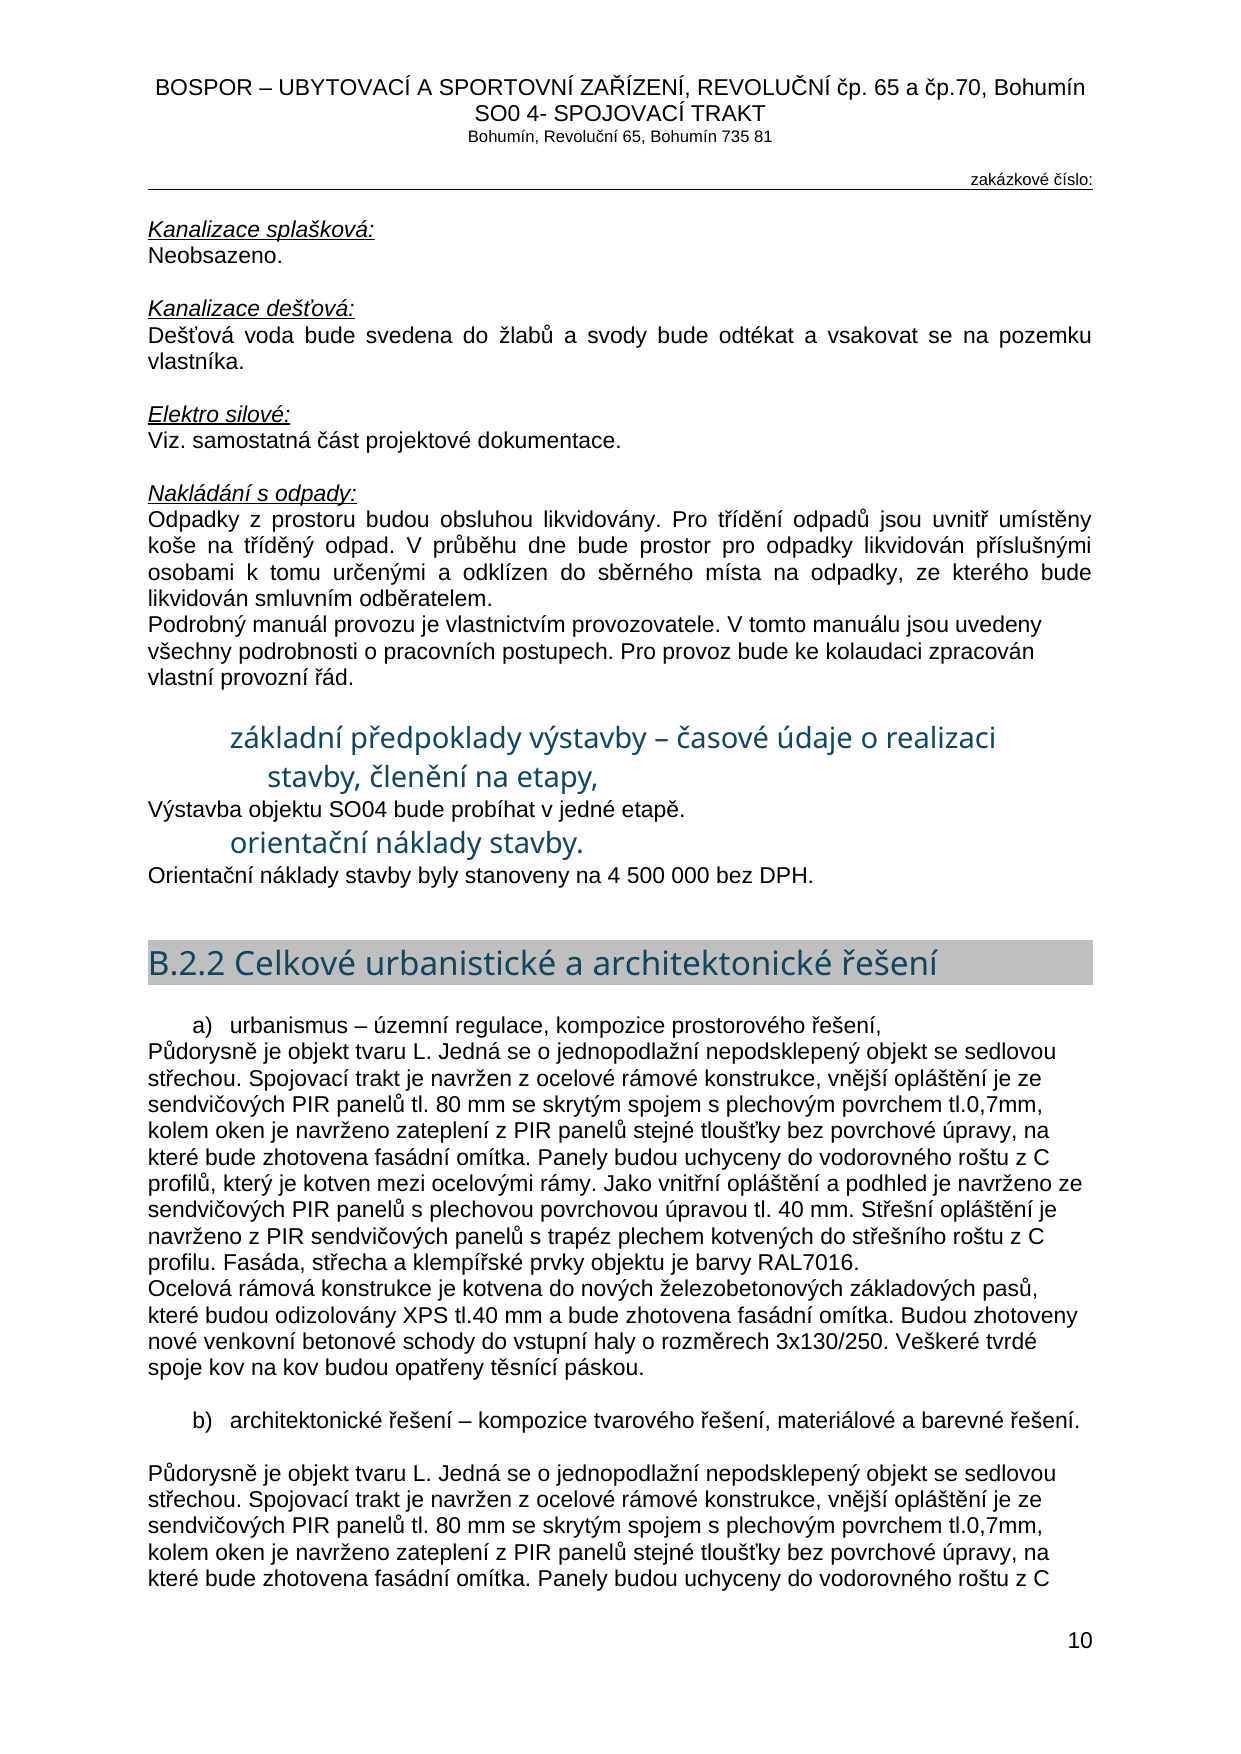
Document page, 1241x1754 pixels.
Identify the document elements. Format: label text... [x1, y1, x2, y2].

text Výstavba objektu SO04 bude probíhat v jedné etapě. [148, 796, 1093, 823]
text Ocelová rámová konstrukce je kotvena do nových železobetonových základových pasů, které budou odizolovány XPS tl.40 mm a bude zhotovena fasádní omítka. Budou zhotoveny nové venkovní betonové schody do vstupní haly o rozměrech 3x130/250. Veškeré tvrdé spoje kov na kov budou opatřeny těsnící páskou. [148, 1275, 1093, 1381]
text Orientační náklady stavby byly stanoveny na 4 500 000 bez DPH. [148, 862, 1093, 889]
text Nakládání s odpady: [148, 480, 1093, 506]
subtitle orientační náklady stavby. [229, 823, 1093, 862]
text vlastní provozní řád. [148, 664, 1093, 691]
list urbanismus – územní regulace, kompozice prostorového řešení, [192, 1012, 1093, 1038]
list architektonické řešení – kompozice tvarového řešení, materiálové a barevné řešení. [192, 1407, 1093, 1433]
text všechny podrobnosti o pracovních postupech. Pro provoz bude ke kolaudaci zpracován [148, 638, 1093, 664]
text Kanalizace splašková: [148, 216, 1093, 242]
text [148, 1460, 1093, 1592]
text Elektro silové: [148, 401, 1093, 427]
text Dešťová voda bude svedena do žlabů a svody bude odtékat a vsakovat se na pozemku vlastníka. [148, 322, 1093, 374]
text Viz. samostatná část projektové dokumentace. [148, 427, 1093, 453]
subtitle základní předpoklady výstavby – časové údaje o realizaci stavby, členění na etapy, [229, 717, 1093, 796]
text Neobsazeno. [148, 242, 1093, 269]
text Kanalizace dešťová: [148, 295, 1093, 322]
text B.2.2 Celkové urbanistické a architektonické řešení [148, 940, 1093, 985]
text Odpadky z prostoru budou obsluhou likvidovány. Pro třídění odpadů jsou uvnitř umístěny koše na tříděný odpad. V průběhu dne bude prostor pro odpadky likvidován příslušnými osobami k tomu určenými a odklízen do sběrného místa na odpadky, ze kterého bude likvidován smluvním odběratelem. [148, 506, 1093, 611]
text Podrobný manuál provozu je vlastnictvím provozovatele. V tomto manuálu jsou uvedeny [148, 611, 1093, 638]
